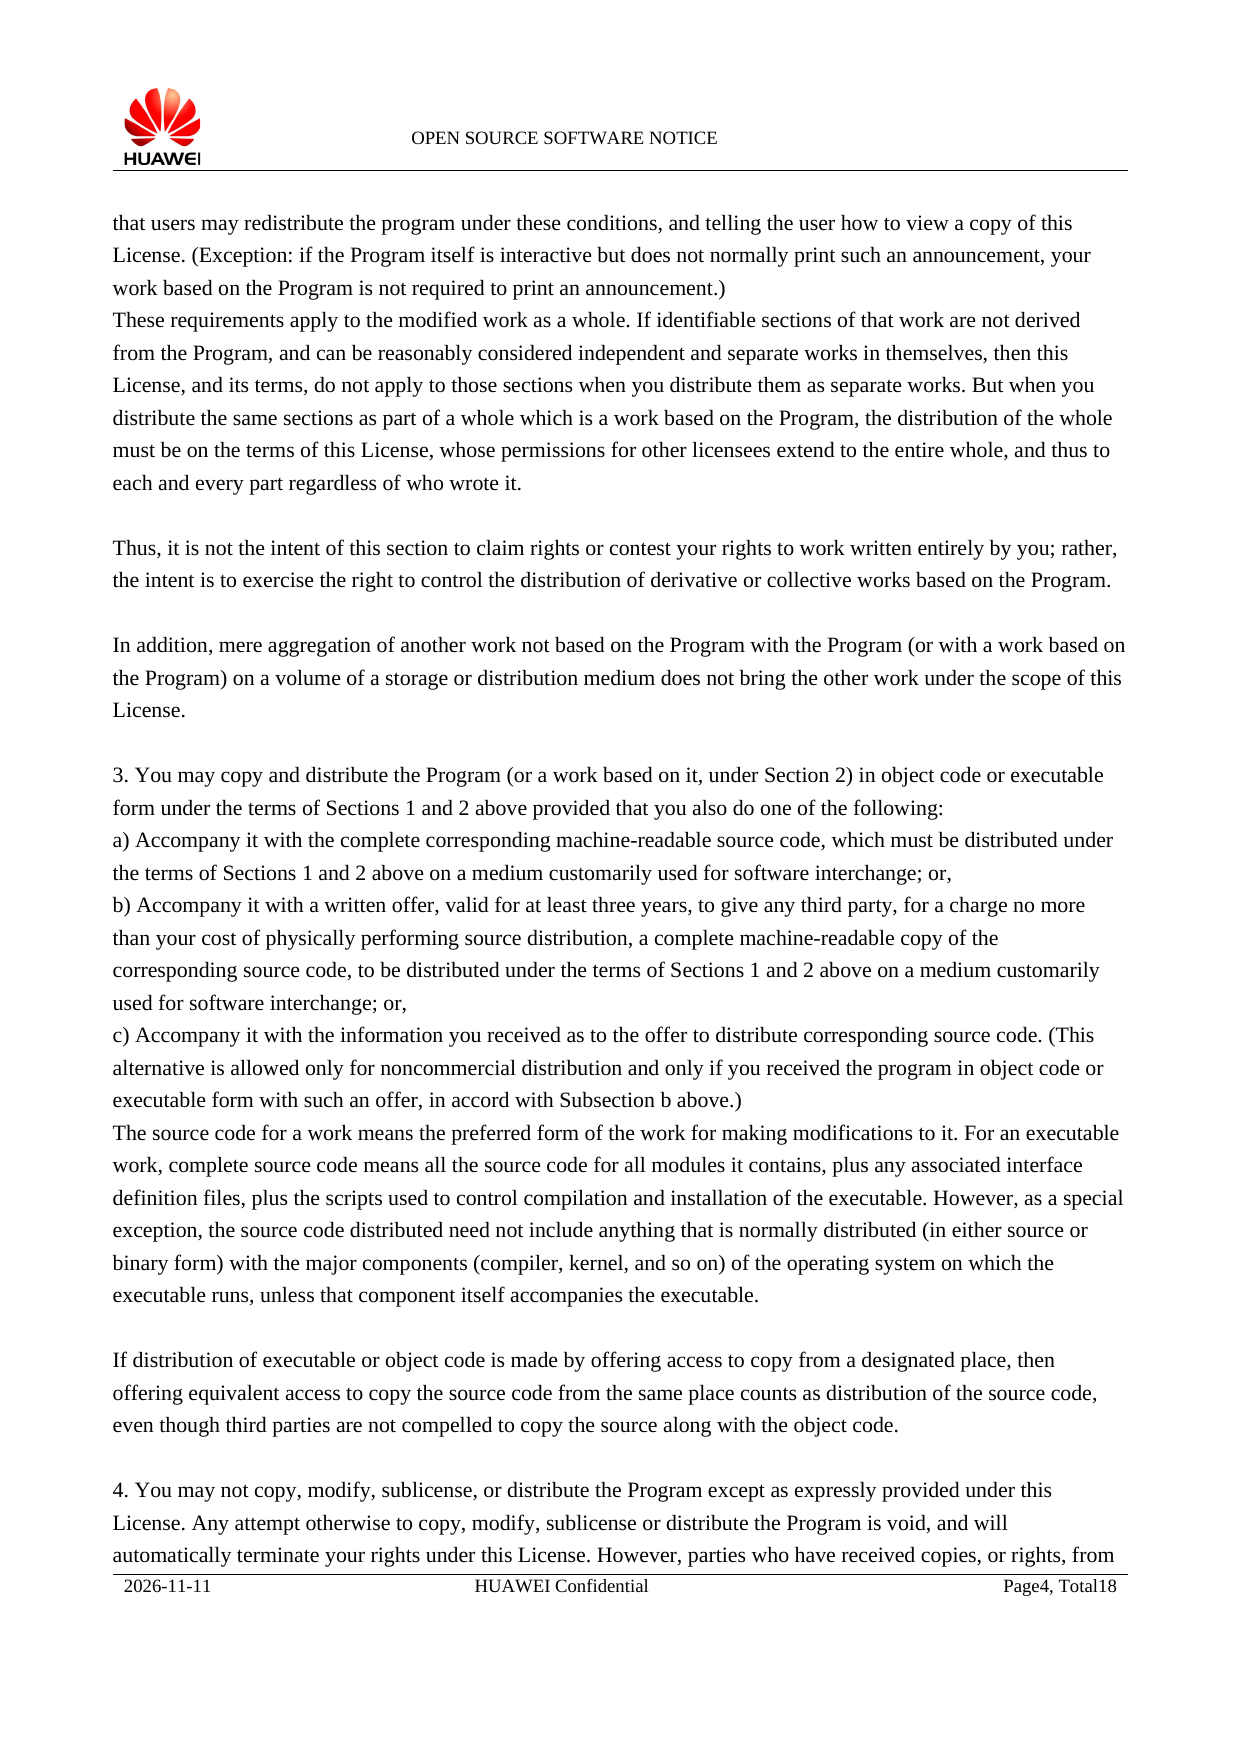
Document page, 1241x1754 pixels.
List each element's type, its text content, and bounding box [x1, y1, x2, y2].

text These requirements apply to the modified work as a whole. If identifiable sections of that work are not derived from the Program, and can be reasonably considered independent and separate works in themselves, then this License, and its terms, do not apply to those sections when you distribute them as separate works. But when you distribute the same sections as part of a whole which is a work based on the Program, the distribution of the whole must be on the terms of this License, whose permissions for other licensees extend to the entire whole, and thus to each and every part regardless of who wrote it. [112, 304, 1128, 499]
text c) Accompany it with the information you received as to the offer to distribute corresponding source code. (This alternative is allowed only for noncommercial distribution and only if you received the program in object code or executable form with such an offer, in accord with Subsection b above.) [112, 1019, 1128, 1116]
text b) Accompany it with a written offer, valid for at least three years, to give any third party, for a charge no more than your cost of physically performing source distribution, a complete machine-readable copy of the corresponding source code, to be distributed under the terms of Sections 1 and 2 above on a medium customarily used for software interchange; or, [112, 889, 1128, 1019]
text Thus, it is not the intent of this section to claim rights or contest your rights to work written entirely by you; rather, the intent is to exercise the right to control the distribution of derivative or collective works based on the Program. [112, 531, 1128, 596]
text a) Accompany it with the complete corresponding machine-readable source code, which must be distributed under the terms of Sections 1 and 2 above on a medium customarily used for software interchange; or, [112, 824, 1128, 889]
picture [124, 88, 201, 165]
text The source code for a work means the preferred form of the work for making modifications to it. For an executable work, complete source code means all the source code for all modules it contains, plus any associated interface definition files, plus the scripts used to control compilation and installation of the executable. However, as a special exception, the source code distributed need not include anything that is normally distributed (in either source or binary form) with the major components (compiler, kernel, and so on) of the operating system on which the executable runs, unless that component itself accompanies the executable. [112, 1116, 1128, 1311]
text 3. You may copy and distribute the Program (or a work based on it, under Section 2) in object code or executable form under the terms of Sections 1 and 2 above provided that you also do one of the following: [112, 759, 1128, 824]
text If distribution of executable or object code is made by offering access to copy from a designated place, then offering equivalent access to copy the source code from the same place counts as distribution of the source code, even though third parties are not compelled to copy the source along with the object code. [112, 1344, 1128, 1441]
text In addition, mere aggregation of another work not based on the Program with the Program (or with a work based on the Program) on a volume of a storage or distribution medium does not bring the other work under the scope of this License. [112, 629, 1128, 726]
